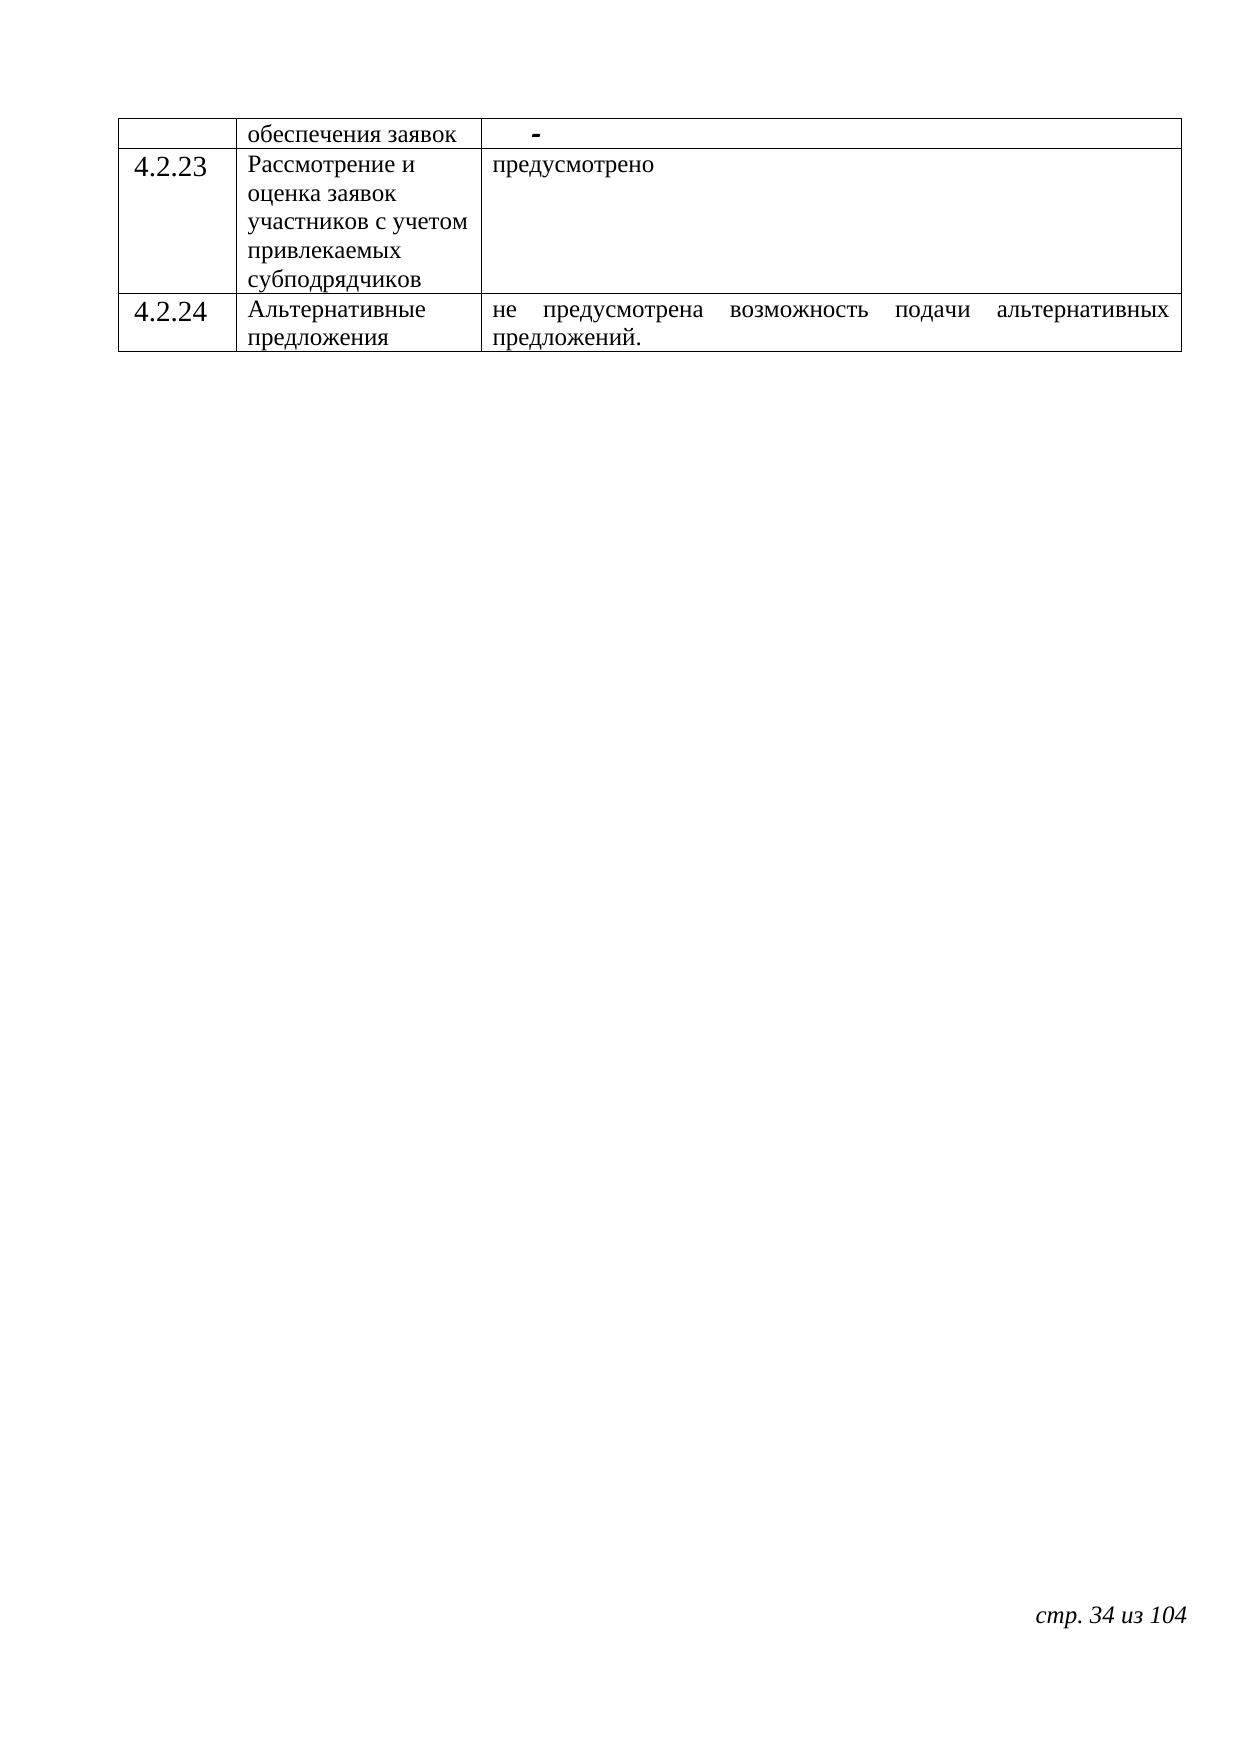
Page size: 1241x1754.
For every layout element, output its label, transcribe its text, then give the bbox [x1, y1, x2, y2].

table_cell [119, 119, 236, 148]
table_cell [119, 294, 236, 351]
table_cell не требуется [482, 119, 1181, 148]
table_cell Альтернативные предложения [237, 294, 481, 351]
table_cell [237, 119, 481, 148]
table_cell предусмотрено [482, 149, 1181, 293]
table_cell [119, 149, 236, 293]
table_cell Рассмотрение и оценка заявок участников с учетом привлекаемых субподрядчиков [237, 149, 481, 293]
table_cell не предусмотрена возможность подачи альтернативных предложений. [482, 294, 1181, 351]
